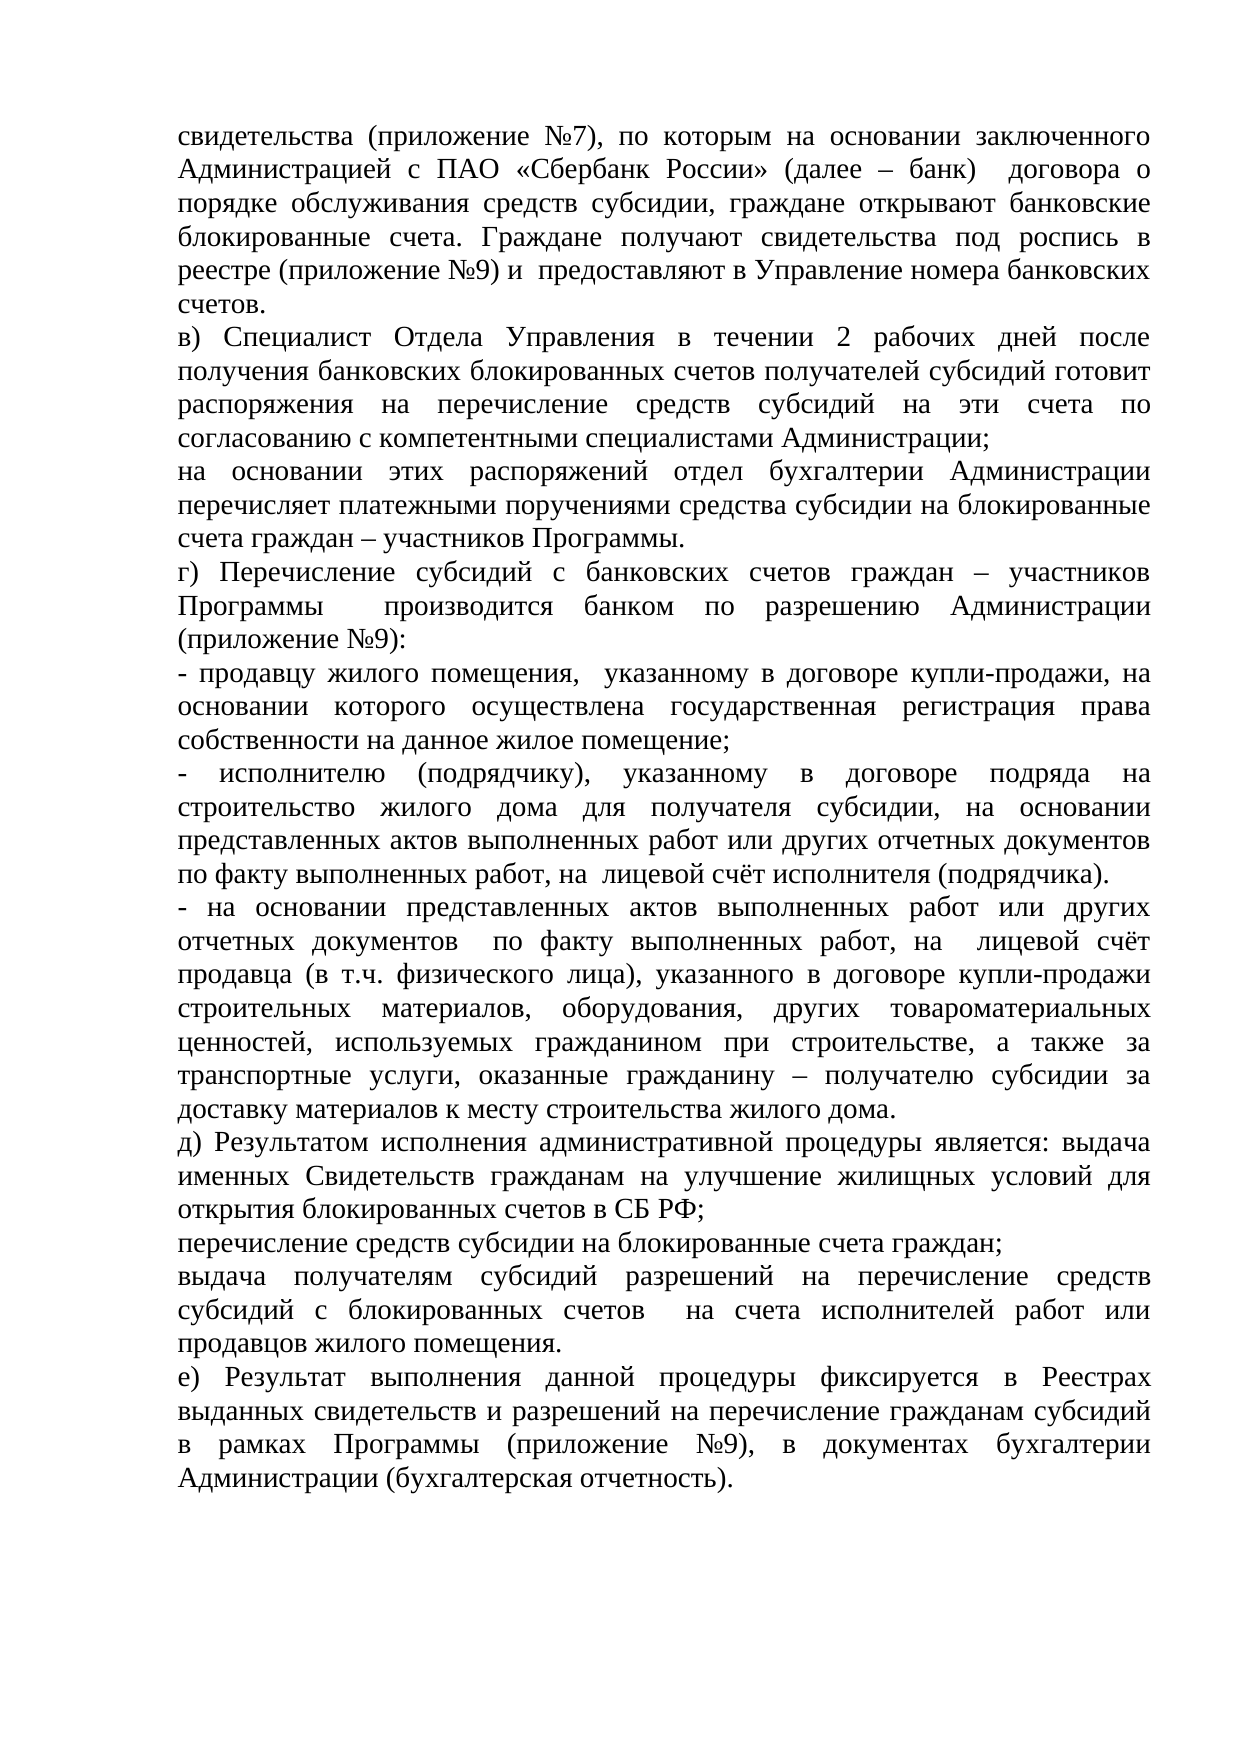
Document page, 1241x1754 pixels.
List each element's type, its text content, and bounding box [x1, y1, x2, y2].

text перечисление средств субсидии на блокированные счета граждан; [177, 1225, 1152, 1258]
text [177, 118, 1152, 319]
text - на основании представленных актов выполненных работ или других отчетных документов по факту выполненных работ, на лицевой счёт продавца (в т.ч. физического лица), указанного в договоре купли-продажи строительных материалов, оборудования, других товароматериальных ценностей, используемых гражданином при строительстве, а также за транспортные услуги, оказанные гражданину – получателю субсидии за доставку материалов к месту строительства жилого дома. [177, 889, 1152, 1124]
text е) Результат выполнения данной процедуры фиксируется в Реестрах выданных свидетельств и разрешений на перечисление гражданам субсидий в рамках Программы (приложение №9), в документах бухгалтерии Администрации (бухгалтерская отчетность). [177, 1359, 1152, 1493]
text выдача получателям субсидий разрешений на перечисление средств субсидий с блокированных счетов на счета исполнителей работ или продавцов жилого помещения. [177, 1258, 1152, 1359]
text г) Перечисление субсидий с банковских счетов граждан – участников Программы производится банком по разрешению Администрации (приложение №9): [177, 554, 1152, 655]
text д) Результатом исполнения административной процедуры является: выдача именных Свидетельств гражданам на улучшение жилищных условий для открытия блокированных счетов в СБ РФ; [177, 1124, 1152, 1225]
text на основании этих распоряжений отдел бухгалтерии Администрации перечисляет платежными поручениями средства субсидии на блокированные счета граждан – участников Программы. [177, 453, 1152, 554]
text - исполнителю (подрядчику), указанному в договоре подряда на строительство жилого дома для получателя субсидии, на основании представленных актов выполненных работ или других отчетных документов по факту выполненных работ, на лицевой счёт исполнителя (подрядчика). [177, 755, 1152, 889]
text - продавцу жилого помещения, указанному в договоре купли-продажи, на основании которого осуществлена государственная регистрация права собственности на данное жилое помещение; [177, 655, 1152, 755]
text в) Специалист Отдела Управления в течении 2 рабочих дней после получения банковских блокированных счетов получателей субсидий готовит распоряжения на перечисление средств субсидий на эти счета по согласованию с компетентными специалистами Администрации; [177, 319, 1152, 453]
